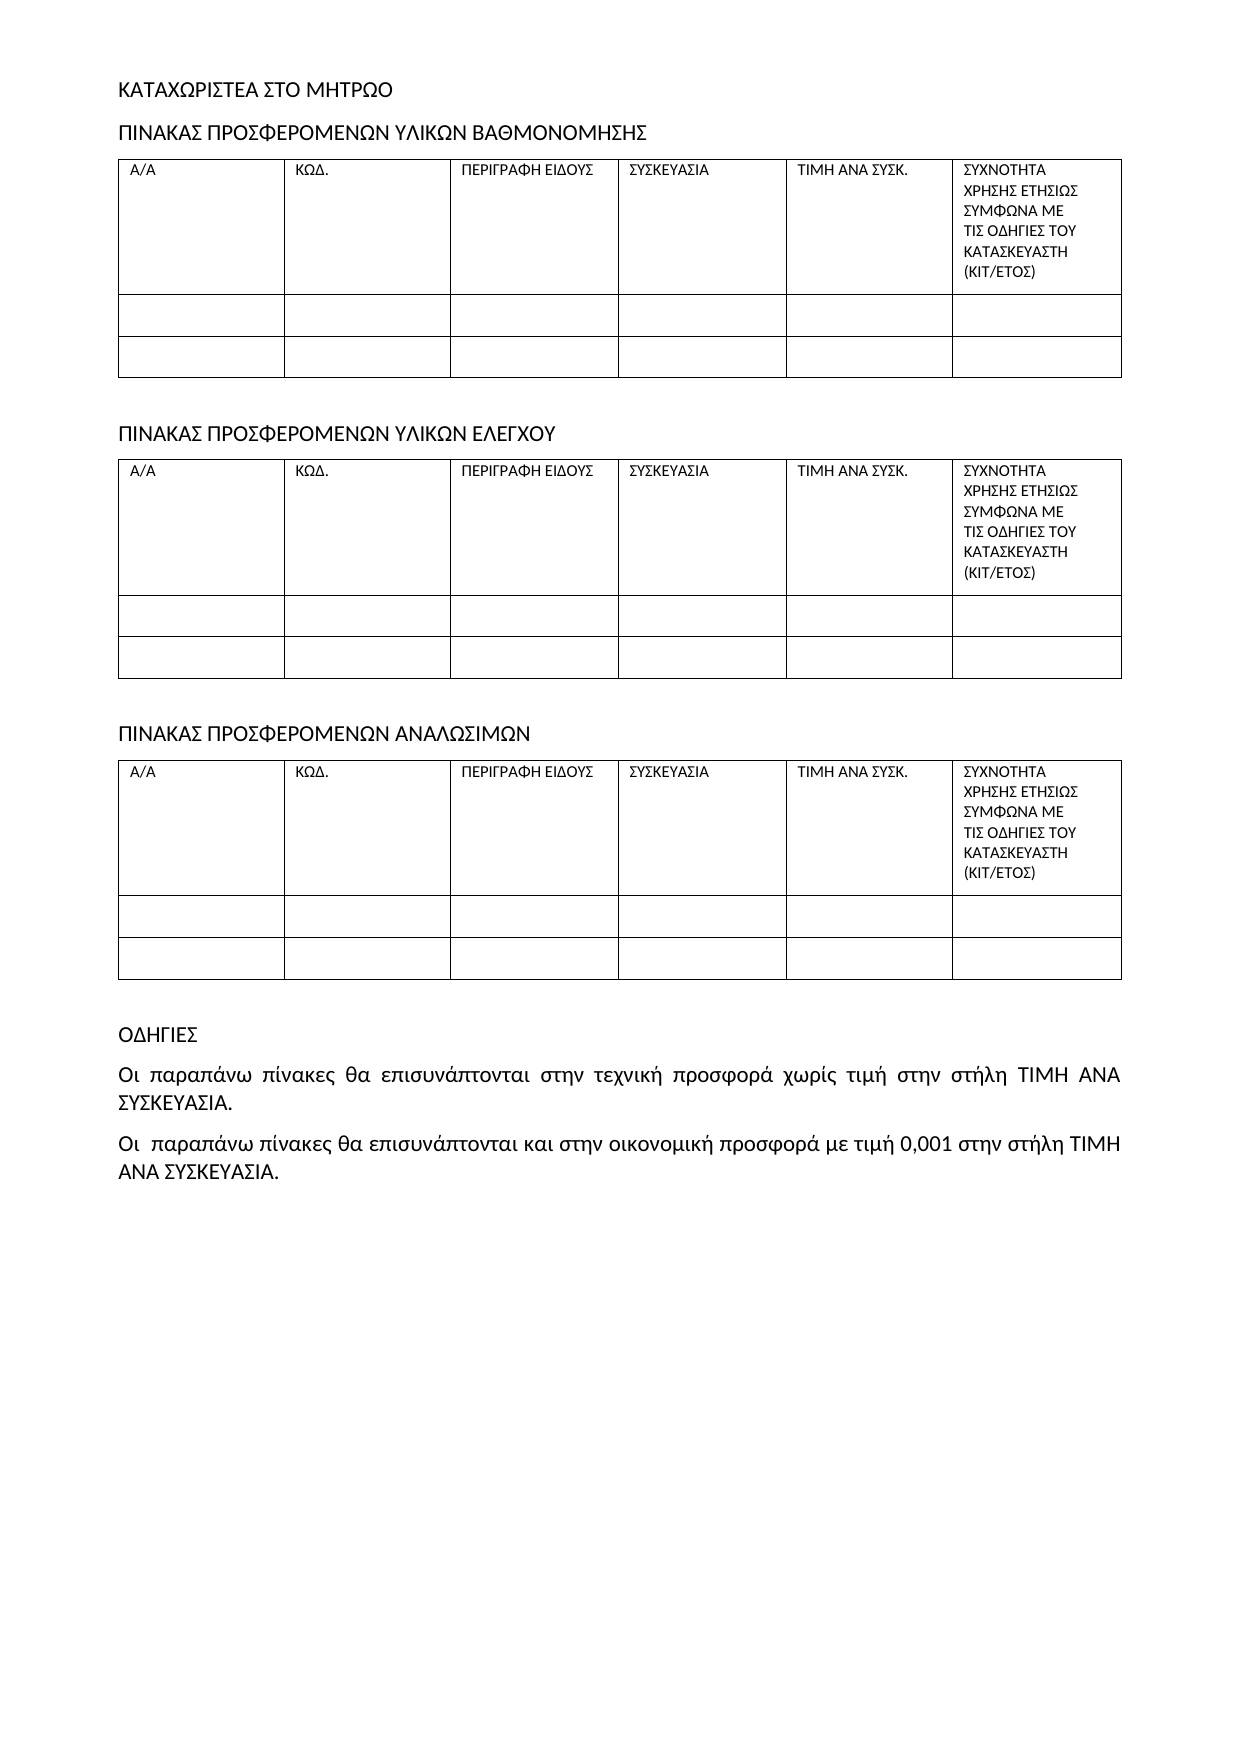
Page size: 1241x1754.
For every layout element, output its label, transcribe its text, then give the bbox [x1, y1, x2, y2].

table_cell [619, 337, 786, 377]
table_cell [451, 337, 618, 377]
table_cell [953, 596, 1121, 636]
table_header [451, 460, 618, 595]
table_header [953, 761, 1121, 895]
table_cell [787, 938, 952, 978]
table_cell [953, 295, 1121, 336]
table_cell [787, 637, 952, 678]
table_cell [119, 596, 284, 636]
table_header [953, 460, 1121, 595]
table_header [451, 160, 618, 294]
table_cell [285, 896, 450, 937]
text ΠΙΝΑΚΑΣ ΠΡΟΣΦΕΡΟΜΕΝΩΝ ΑΝΑΛΩΣΙΜΩΝ [118, 719, 1122, 747]
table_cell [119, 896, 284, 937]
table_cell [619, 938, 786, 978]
text ΠΙΝΑΚΑΣ ΠΡΟΣΦΕΡΟΜΕΝΩΝ ΥΛΙΚΩΝ ΕΛΕΓΧΟΥ [118, 419, 1122, 447]
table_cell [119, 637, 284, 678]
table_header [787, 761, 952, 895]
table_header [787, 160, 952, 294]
text Οι παραπάνω πίνακες θα επισυνάπτονται και στην οικονομική προσφορά με τιμή 0,001 στην στήλη ΤΙΜΗ ΑΝΑ ΣΥΣΚΕΥΑΣΙΑ. [118, 1129, 1122, 1185]
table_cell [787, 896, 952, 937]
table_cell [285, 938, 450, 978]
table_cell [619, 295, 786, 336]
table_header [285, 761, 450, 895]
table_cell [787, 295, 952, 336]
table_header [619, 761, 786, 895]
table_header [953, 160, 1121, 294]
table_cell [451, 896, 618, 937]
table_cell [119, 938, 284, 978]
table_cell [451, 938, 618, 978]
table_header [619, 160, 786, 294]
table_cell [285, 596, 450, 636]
text Οι παραπάνω πίνακες θα επισυνάπτονται στην τεχνική προσφορά χωρίς τιμή στην στήλη ΤΙΜΗ ΑΝΑ ΣΥΣΚΕΥΑΣΙΑ. [118, 1061, 1122, 1117]
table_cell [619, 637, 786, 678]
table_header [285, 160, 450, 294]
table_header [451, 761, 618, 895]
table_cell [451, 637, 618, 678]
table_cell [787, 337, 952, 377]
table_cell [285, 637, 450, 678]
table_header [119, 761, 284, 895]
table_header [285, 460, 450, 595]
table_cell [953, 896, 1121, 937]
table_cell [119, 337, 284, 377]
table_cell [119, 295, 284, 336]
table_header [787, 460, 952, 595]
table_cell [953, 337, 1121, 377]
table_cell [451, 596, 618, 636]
text ΟΔΗΓΙΕΣ [118, 1020, 1122, 1048]
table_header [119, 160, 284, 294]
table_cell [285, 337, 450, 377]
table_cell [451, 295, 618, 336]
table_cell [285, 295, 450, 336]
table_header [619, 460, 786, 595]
text ΠΙΝΑΚΑΣ ΠΡΟΣΦΕΡΟΜΕΝΩΝ ΥΛΙΚΩΝ ΒΑΘΜΟΝΟΜΗΣΗΣ [118, 118, 1122, 146]
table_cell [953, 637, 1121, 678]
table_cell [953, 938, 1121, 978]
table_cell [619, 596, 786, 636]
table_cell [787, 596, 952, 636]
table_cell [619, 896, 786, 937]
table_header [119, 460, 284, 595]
